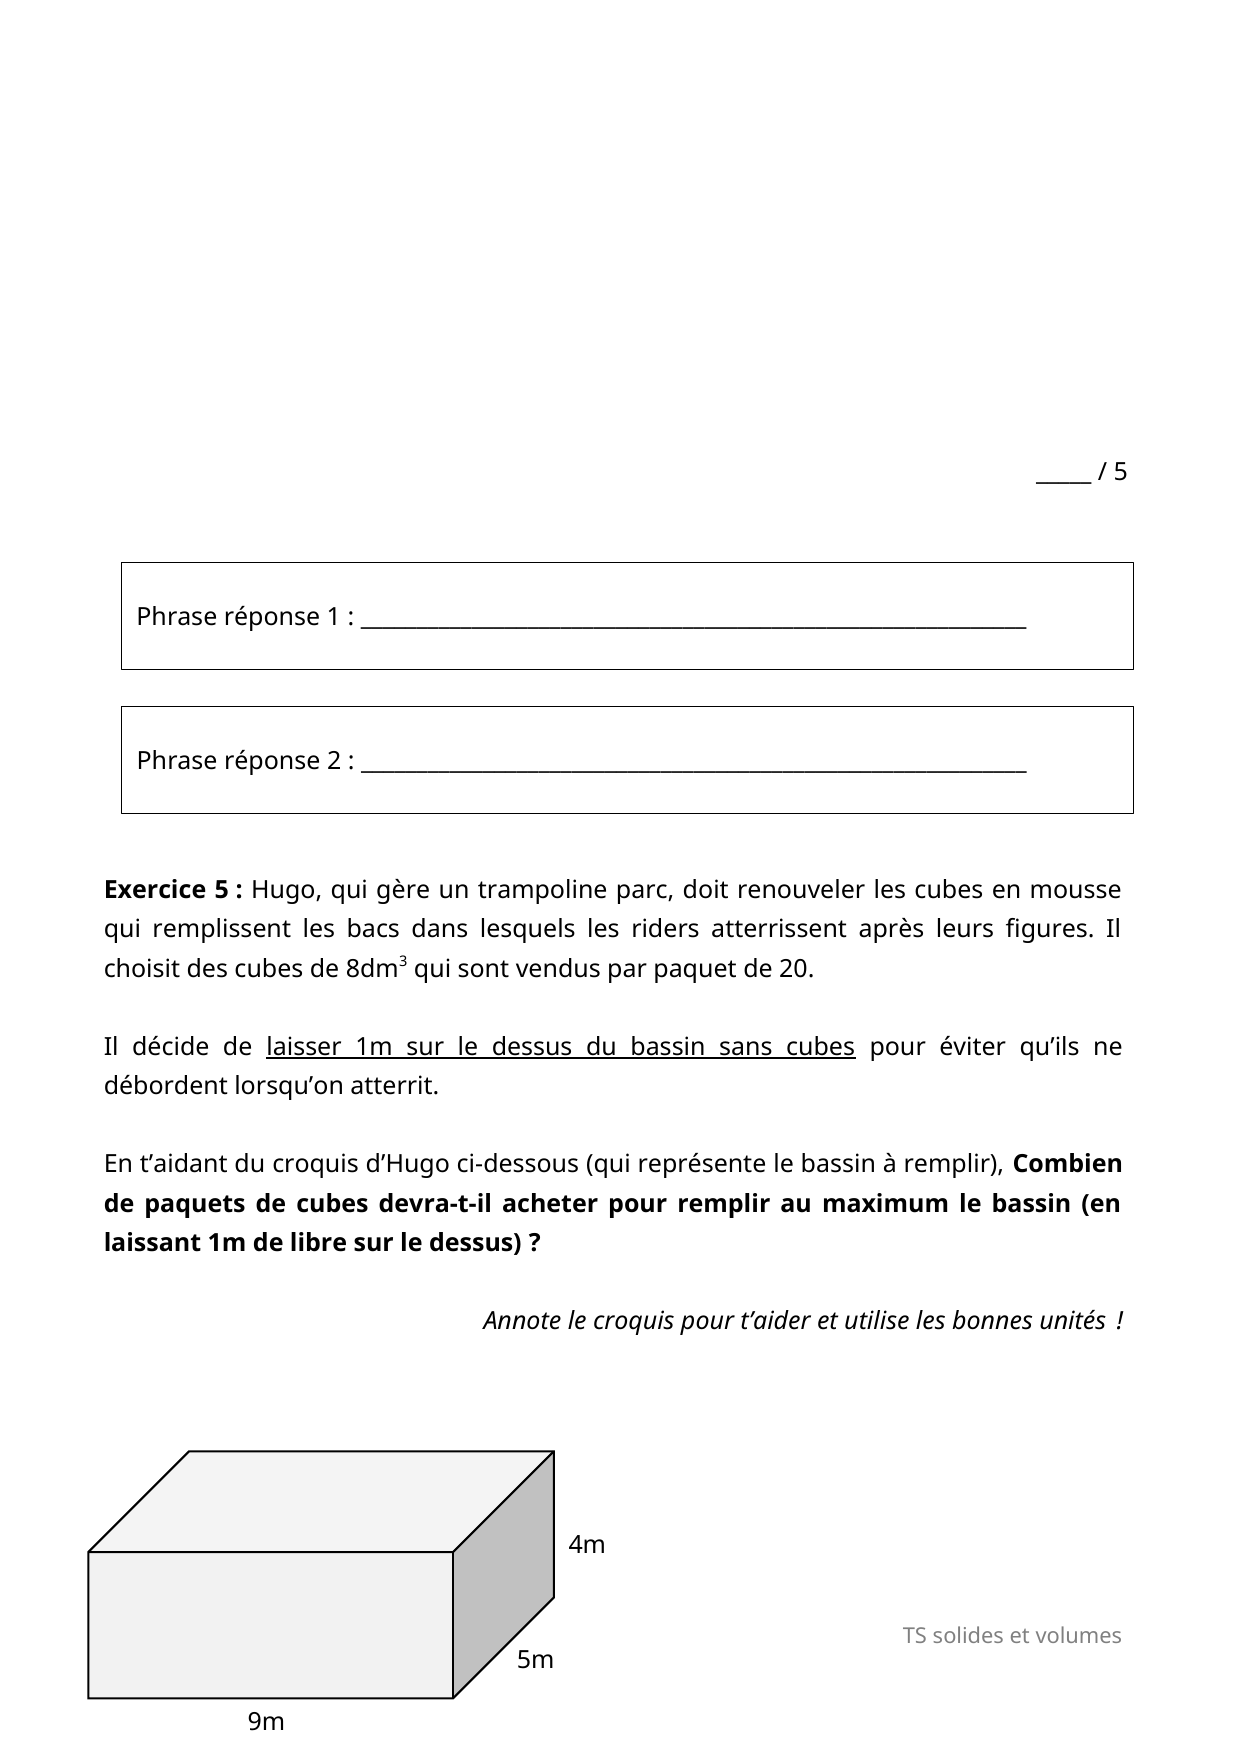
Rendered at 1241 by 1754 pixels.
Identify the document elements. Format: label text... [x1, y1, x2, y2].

text Exercice 5 : Hugo, qui gère un trampoline parc, doit renouveler les cubes en mousse qui remplissent les bacs dans lesquels les riders atterrissent après leurs figures. Il choisit des cubes de 8dm3 qui sont vendus par paquet de 20. [103, 872, 1123, 984]
text Annote le croquis pour t’aider et utilise les bonnes unités ! [103, 1303, 1123, 1337]
text En t’aidant du croquis d’Hugo ci-dessous (qui représente le bassin à remplir), Combien de paquets de cubes devra-t-il acheter pour remplir au maximum le bassin (en laissant 1m de libre sur le dessus) ? [103, 1146, 1123, 1258]
text Il décide de laisser 1m sur le dessus du bassin sans cubes pour éviter qu’ils ne débordent lorsqu’on atterrit. [103, 1029, 1123, 1102]
